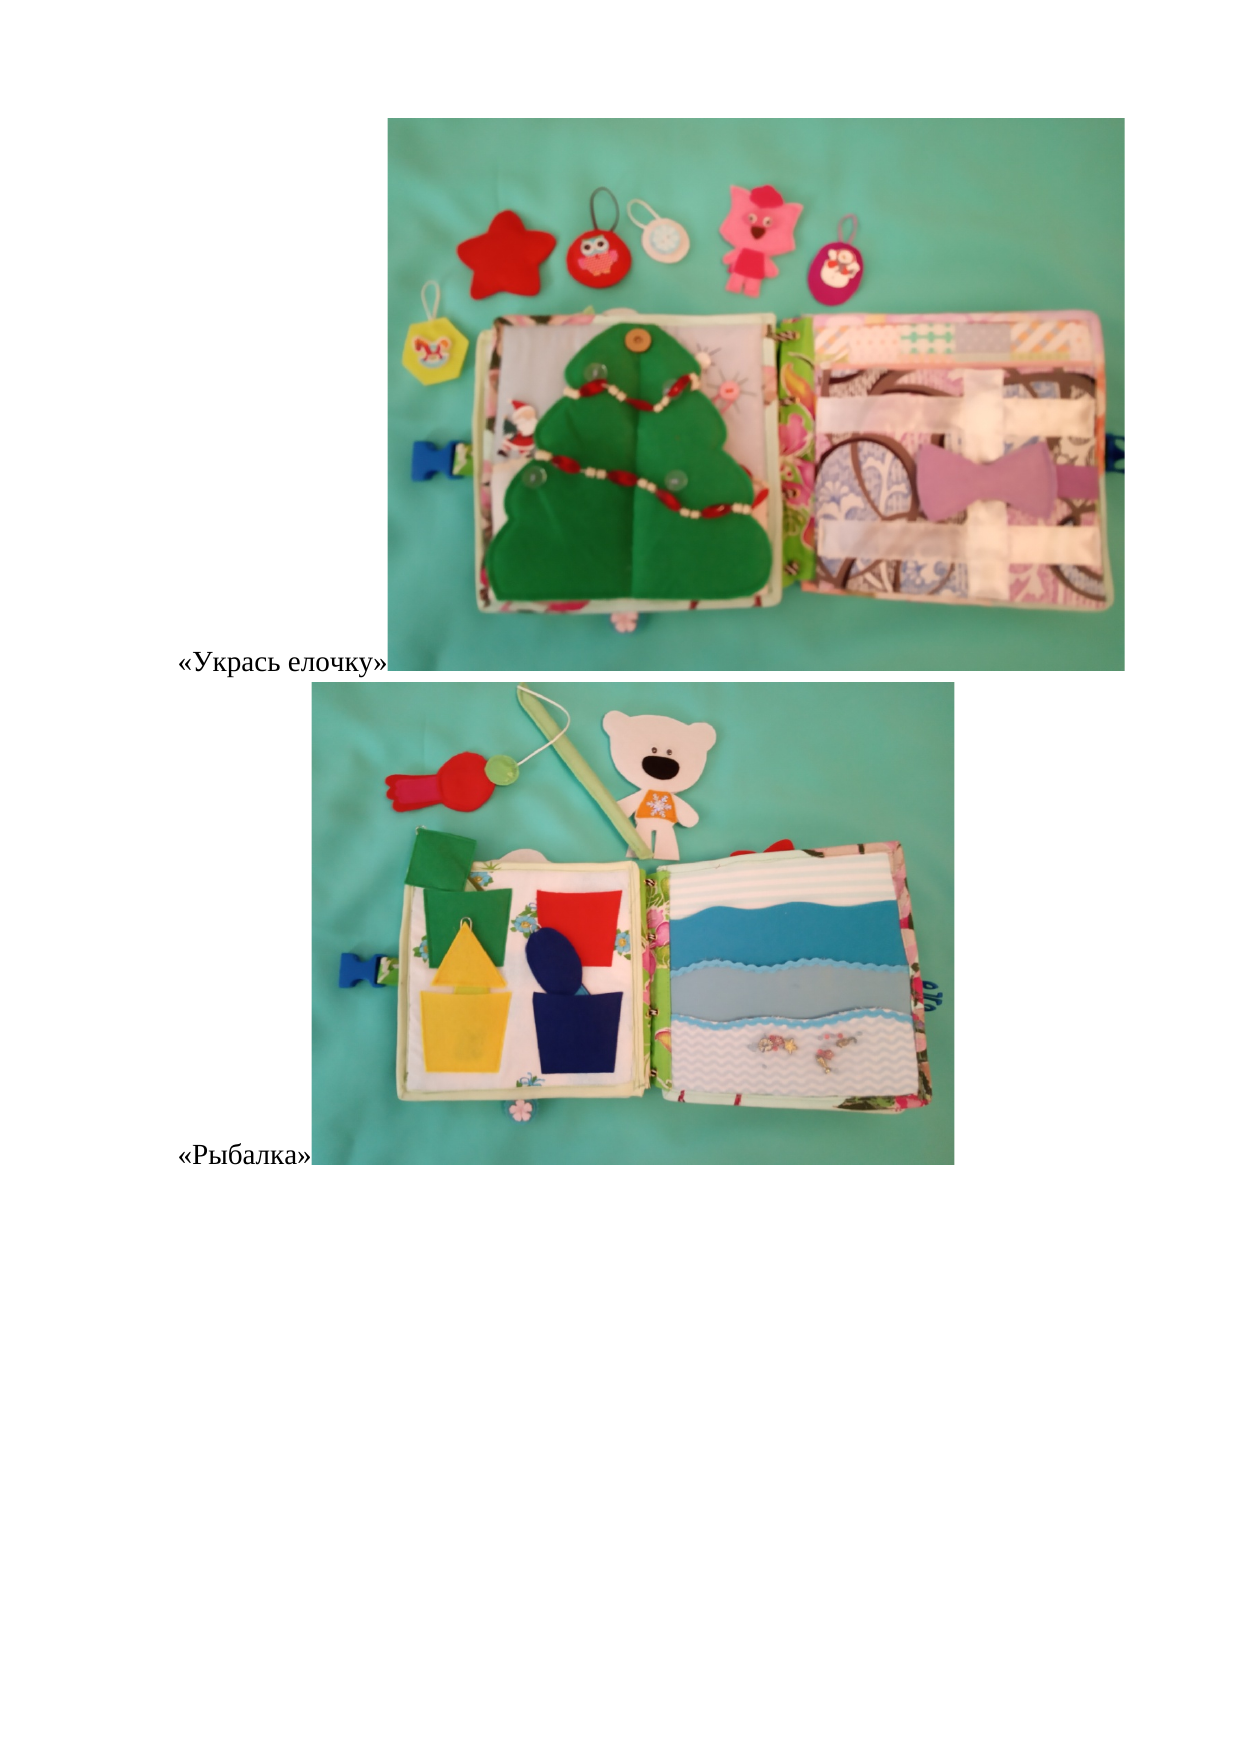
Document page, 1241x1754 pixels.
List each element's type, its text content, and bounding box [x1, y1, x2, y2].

picture [311, 682, 955, 1165]
picture [387, 118, 1125, 671]
